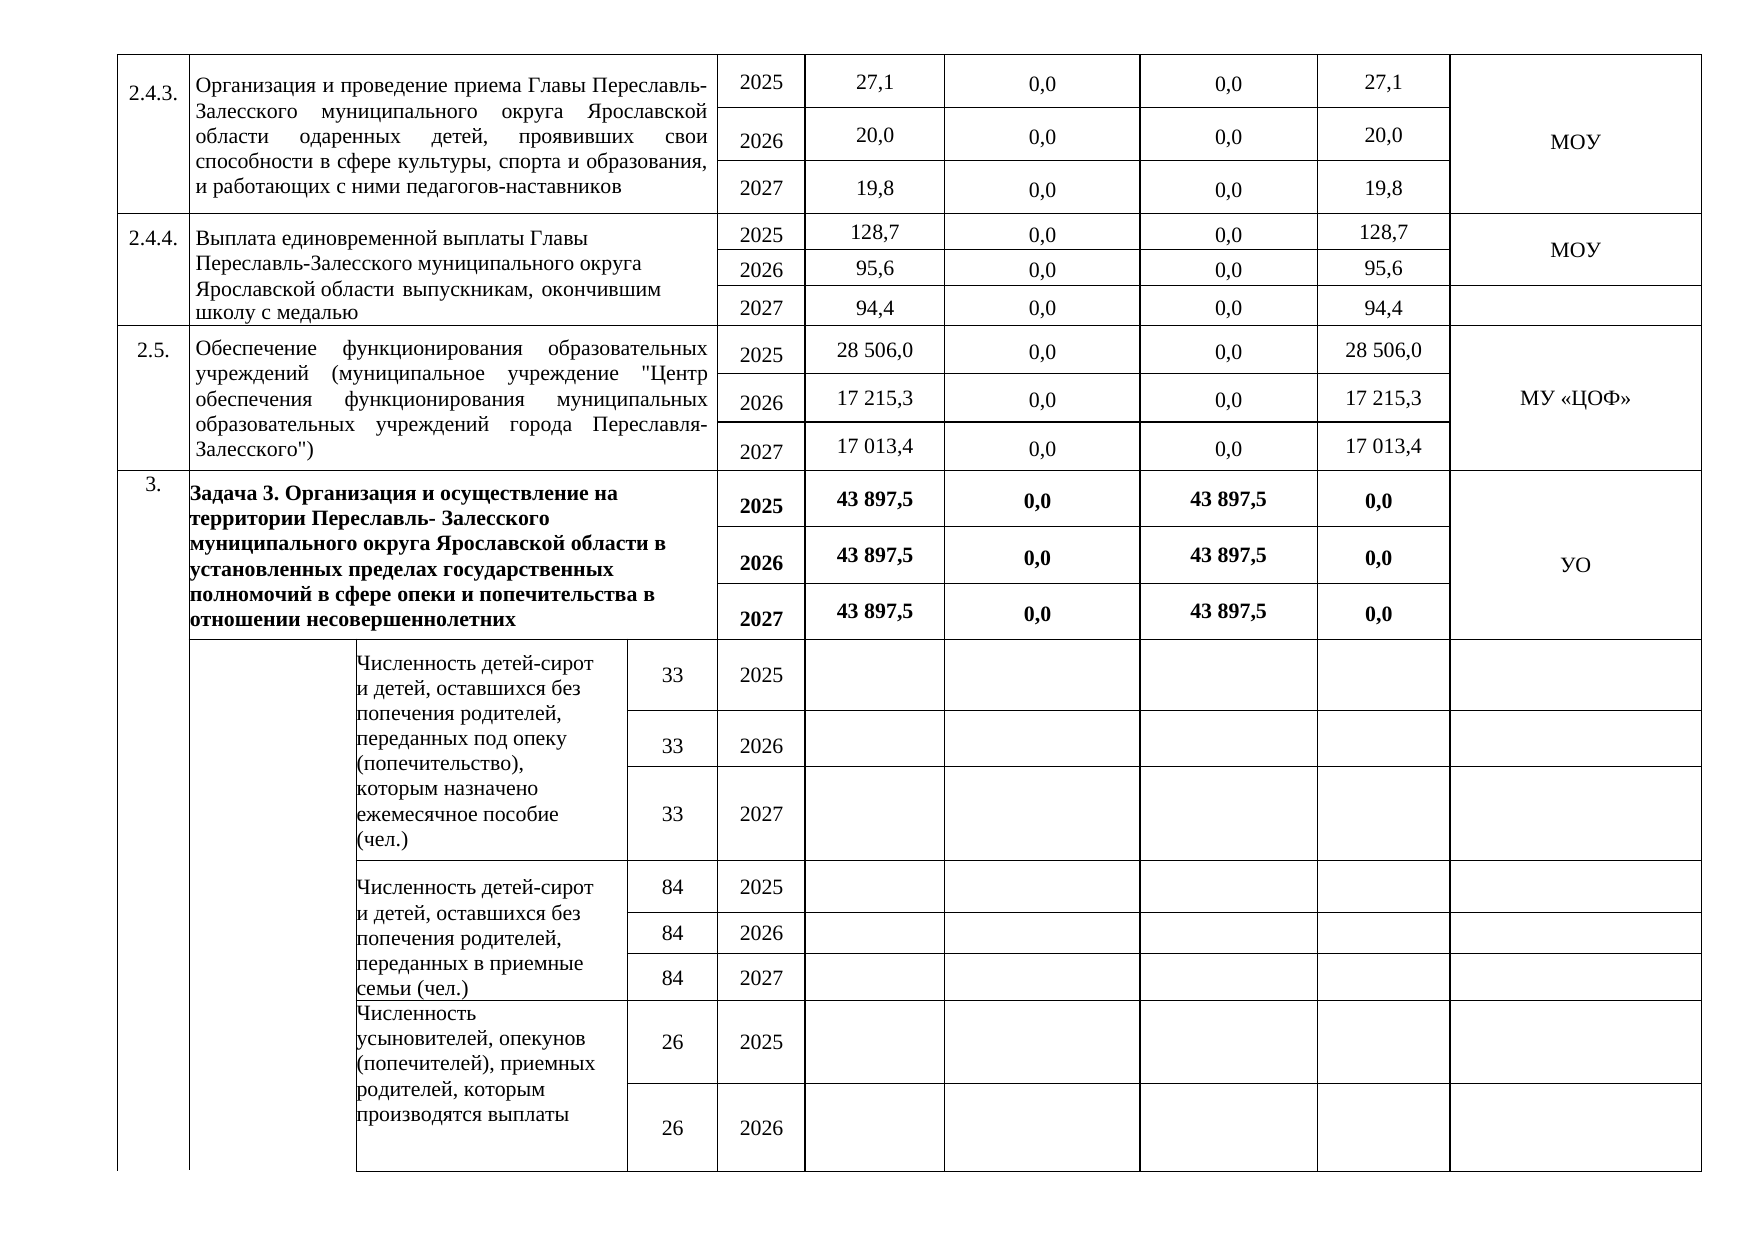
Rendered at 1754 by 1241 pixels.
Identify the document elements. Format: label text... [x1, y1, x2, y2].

table_cell 0,0 [945, 108, 1139, 160]
table_cell 19,8 [1318, 161, 1449, 213]
table_cell 17 013,4 [806, 423, 944, 470]
table_cell [1318, 954, 1449, 1000]
table_cell [189, 640, 356, 1171]
table_cell [1141, 954, 1317, 1000]
table_cell 43 897,5 [1141, 527, 1317, 582]
table_cell 2025 [718, 640, 804, 710]
table_cell 43 897,5 [1141, 584, 1317, 638]
table_cell 95,6 [806, 250, 944, 285]
table_cell 43 897,5 [806, 527, 944, 582]
table_cell 2026 [718, 711, 804, 766]
table_cell 26 [628, 1084, 717, 1171]
table_cell Обеспечение функционирования образовательных учреждений (муниципальное учреждение "Центр обеспечения функционирования муниципальных образовательных учреждений города Переславля- Залесского") [190, 326, 717, 470]
table_cell 0,0 [1141, 161, 1317, 213]
table_cell 84 [628, 861, 717, 912]
table_cell 2025 [718, 1001, 804, 1083]
table_cell 0,0 [1141, 326, 1317, 373]
table_cell 2027 [718, 767, 804, 860]
table_cell 2026 [718, 250, 804, 285]
table_cell 0,0 [945, 250, 1139, 285]
table_cell 94,4 [1318, 286, 1449, 324]
table_cell 43 897,5 [806, 584, 944, 638]
table_cell [806, 1001, 944, 1083]
table_cell 26 [628, 1001, 717, 1083]
table_cell Численность детей-сирот и детей, оставшихся без попечения родителей, переданных в приемные семьи (чел.) [357, 861, 627, 1000]
table_cell [1141, 711, 1317, 766]
table_cell 128,7 [1318, 214, 1449, 249]
table_cell 0,0 [1141, 214, 1317, 249]
table_cell [1141, 1001, 1317, 1083]
table_cell [806, 711, 944, 766]
table_cell [945, 640, 1139, 710]
table_cell 0,0 [945, 584, 1139, 638]
table_cell [945, 767, 1139, 860]
table_cell Численность детей-сирот и детей, оставшихся без попечения родителей, переданных под опеку (попечительство), которым назначено ежемесячное пособие (чел.) [357, 640, 627, 860]
table_cell Задача 3. Организация и осуществление на территории Переславль- Залесского муниципального округа Ярославской области в установленных пределах государственных полномочий в сфере опеки и попечительства в отношении несовершеннолетних [190, 471, 717, 638]
table_cell 0,0 [1141, 374, 1317, 421]
table_cell [1318, 1001, 1449, 1083]
table_cell [945, 1084, 1139, 1171]
table_cell 27,1 [1318, 55, 1449, 107]
table_cell 0,0 [945, 55, 1139, 107]
table_cell [1318, 640, 1449, 710]
table_cell [1141, 1084, 1317, 1171]
table_cell [1451, 640, 1701, 710]
table_cell 95,6 [1318, 250, 1449, 285]
table_cell [1451, 767, 1701, 860]
table_cell 28 506,0 [1318, 326, 1449, 373]
table_cell 2027 [718, 161, 804, 213]
table_cell [1318, 1084, 1449, 1171]
table_cell 0,0 [945, 374, 1139, 421]
table_cell 2026 [718, 374, 804, 421]
table_cell 84 [628, 954, 717, 1000]
table_cell [806, 954, 944, 1000]
table_cell [945, 861, 1139, 912]
table_cell [1451, 913, 1701, 953]
table_cell [945, 913, 1139, 953]
table_cell 19,8 [806, 161, 944, 213]
table_cell Численность усыновителей, опекунов (попечителей), приемных родителей, которым производятся выплаты единовременного пособия при всех формах устройства детей, лишенных родительского попечения, в семью (чел.) [357, 1001, 627, 1171]
table_cell 0,0 [945, 161, 1139, 213]
table_cell 0,0 [1141, 108, 1317, 160]
table_cell 128,7 [806, 214, 944, 249]
table_cell 2025 [718, 326, 804, 373]
table_cell 17 215,3 [1318, 374, 1449, 421]
table_cell [1451, 1084, 1701, 1171]
table_cell 28 506,0 [806, 326, 944, 373]
table_cell 0,0 [1141, 55, 1317, 107]
table_cell [1451, 711, 1701, 766]
table_cell [806, 767, 944, 860]
table_cell 17 215,3 [806, 374, 944, 421]
table_cell 2026 [718, 527, 804, 582]
table_cell МУ «ЦОФ» [1451, 326, 1701, 470]
table_cell 2027 [718, 584, 804, 638]
table_cell 2.4.3. [118, 55, 189, 213]
table_cell 2027 [718, 954, 804, 1000]
table_cell [1318, 711, 1449, 766]
table_cell 2025 [718, 471, 804, 526]
table_cell 0,0 [1318, 527, 1449, 582]
table_cell 84 [628, 913, 717, 953]
table_cell 33 [628, 640, 717, 710]
table_cell [806, 861, 944, 912]
table_cell [945, 711, 1139, 766]
table_cell [1141, 640, 1317, 710]
table_cell [1451, 861, 1701, 912]
table_cell МОУ [1451, 55, 1701, 213]
table_cell 0,0 [945, 214, 1139, 249]
table_cell Выплата единовременной выплаты Главы Переславль-Залесского муниципального округа Ярославской области выпускникам, окончившим школу с медалью [190, 214, 717, 324]
table_cell 2026 [718, 913, 804, 953]
table_cell 2025 [718, 214, 804, 249]
table_cell МОУ [1451, 214, 1701, 285]
table_cell 0,0 [1318, 471, 1449, 526]
table_cell 94,4 [806, 286, 944, 324]
table_cell 0,0 [1141, 286, 1317, 324]
table_cell 20,0 [806, 108, 944, 160]
table_cell 2026 [718, 108, 804, 160]
table_cell 2.5. [118, 326, 189, 470]
table_cell 0,0 [1141, 250, 1317, 285]
table_cell [1451, 954, 1701, 1000]
table_cell 0,0 [945, 423, 1139, 470]
table_cell 0,0 [945, 471, 1139, 526]
table_cell УО [1451, 471, 1701, 638]
table_cell [1451, 1001, 1701, 1083]
table_cell 2025 [718, 861, 804, 912]
table_cell 2.4.4. [118, 214, 189, 324]
table_cell [806, 913, 944, 953]
table_cell 2026 [718, 1084, 804, 1171]
table_cell 2027 [718, 286, 804, 324]
table_cell [1141, 767, 1317, 860]
table_cell 33 [628, 711, 717, 766]
table_cell 33 [628, 767, 717, 860]
table_cell [1318, 767, 1449, 860]
table_cell 2027 [718, 423, 804, 470]
table_cell 3. [118, 471, 189, 1171]
table_cell [945, 954, 1139, 1000]
table_cell [806, 640, 944, 710]
table_cell 2025 [718, 55, 804, 107]
table_cell 43 897,5 [1141, 471, 1317, 526]
table_cell [1451, 286, 1701, 324]
table_cell 27,1 [806, 55, 944, 107]
table_cell [1318, 913, 1449, 953]
table_cell 0,0 [945, 527, 1139, 582]
table_cell 0,0 [945, 326, 1139, 373]
table_cell 0,0 [1318, 584, 1449, 638]
table_cell Организация и проведение приема Главы Переславль-Залесского муниципального округа Ярославской области одаренных детей, проявивших свои способности в сфере культуры, спорта и образования, и работающих с ними педагогов-наставников [190, 55, 717, 213]
table_cell 0,0 [1141, 423, 1317, 470]
table_cell 43 897,5 [806, 471, 944, 526]
table_cell 0,0 [945, 286, 1139, 324]
table_cell [1141, 913, 1317, 953]
table_cell [806, 1084, 944, 1171]
table_cell [945, 1001, 1139, 1083]
table_cell [1141, 861, 1317, 912]
table_cell [1318, 861, 1449, 912]
table_cell 17 013,4 [1318, 423, 1449, 470]
table_cell 20,0 [1318, 108, 1449, 160]
